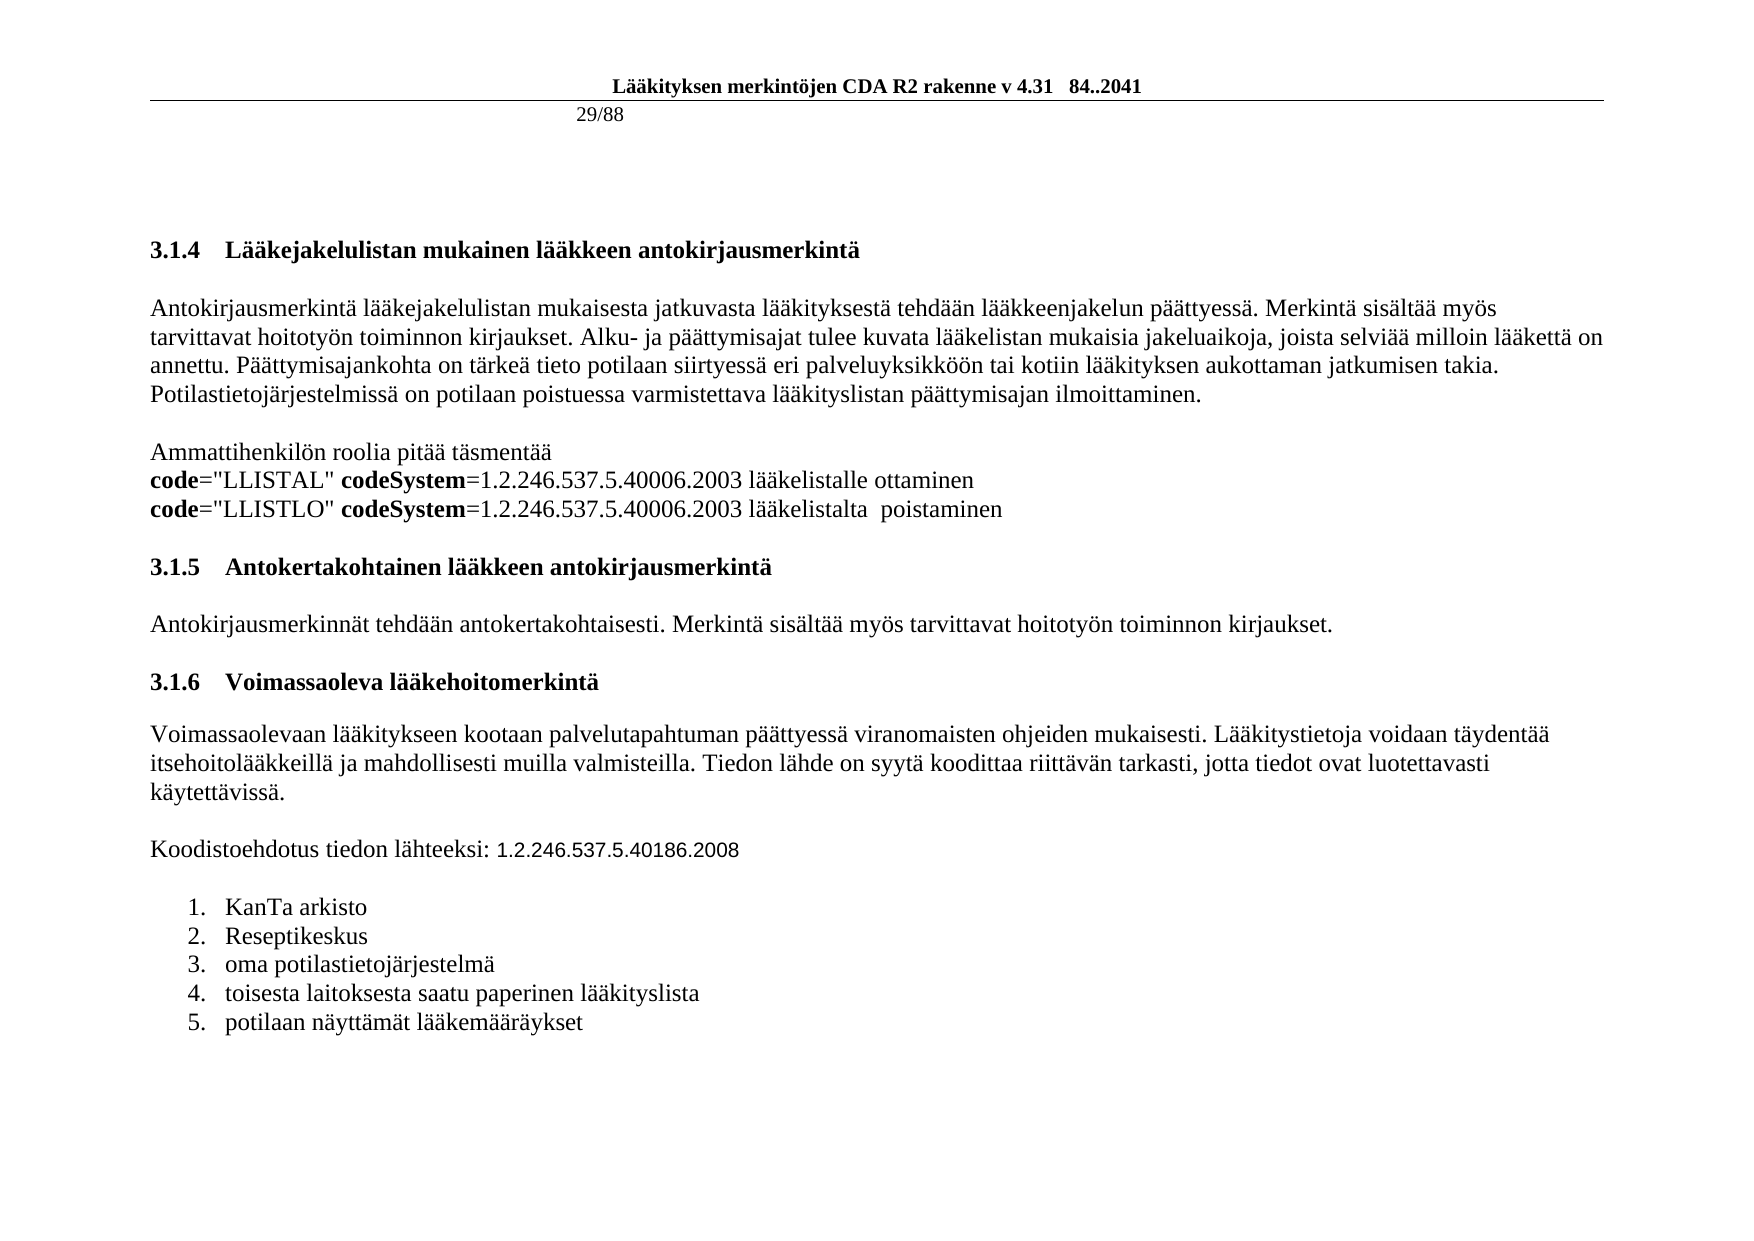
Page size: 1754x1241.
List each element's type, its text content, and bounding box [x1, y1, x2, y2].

list Reseptikeskus [187, 921, 1604, 949]
subtitle Lääkejakelulistan mukainen lääkkeen antokirjausmerkintä [150, 236, 1604, 264]
text Koodistoehdotus tiedon lähteeksi: 1.2.246.537.5.40186.2008 [150, 834, 1604, 863]
list oma potilastietojärjestelmä [187, 949, 1604, 978]
text code="LLISTLO" codeSystem=1.2.246.537.5.40006.2003 lääkelistalta poistaminen [150, 494, 1604, 523]
text Antokirjausmerkinnät tehdään antokertakohtaisesti. Merkintä sisältää myös tarvittavat hoitotyön toiminnon kirjaukset. [150, 609, 1604, 638]
list KanTa arkisto [187, 892, 1604, 921]
text Antokirjausmerkintä lääkejakelulistan mukaisesta jatkuvasta lääkityksestä tehdään lääkkeenjakelun päättyessä. Merkintä sisältää myös tarvittavat hoitotyön toiminnon kirjaukset. Alku- ja päättymisajat tulee kuvata lääkelistan mukaisia jakeluaikoja, joista selviää milloin lääkettä on annettu. Päättymisajankohta on tärkeä tieto potilaan siirtyessä eri palveluyksikköön tai kotiin lääkityksen aukottaman jatkumisen takia. Potilastietojärjestelmissä on potilaan poistuessa varmistettava lääkityslistan päättymisajan ilmoittaminen. [150, 293, 1604, 408]
subtitle Antokertakohtainen lääkkeen antokirjausmerkintä [150, 552, 1604, 581]
subtitle Voimassaoleva lääkehoitomerkintä [150, 667, 1604, 696]
text code="LLISTAL" codeSystem=1.2.246.537.5.40006.2003 lääkelistalle ottaminen [150, 466, 1604, 494]
text Ammattihenkilön roolia pitää täsmentää [150, 437, 1604, 466]
list potilaan näyttämät lääkemääräykset [187, 1007, 1604, 1036]
text Voimassaolevaan lääkitykseen kootaan palvelutapahtuman päättyessä viranomaisten ohjeiden mukaisesti. Lääkitystietoja voidaan täydentää itsehoitolääkkeillä ja mahdollisesti muilla valmisteilla. Tiedon lähde on syytä koodittaa riittävän tarkasti, jotta tiedot ovat luotettavasti käytettävissä. [150, 719, 1604, 806]
list toisesta laitoksesta saatu paperinen lääkityslista [187, 978, 1604, 1007]
